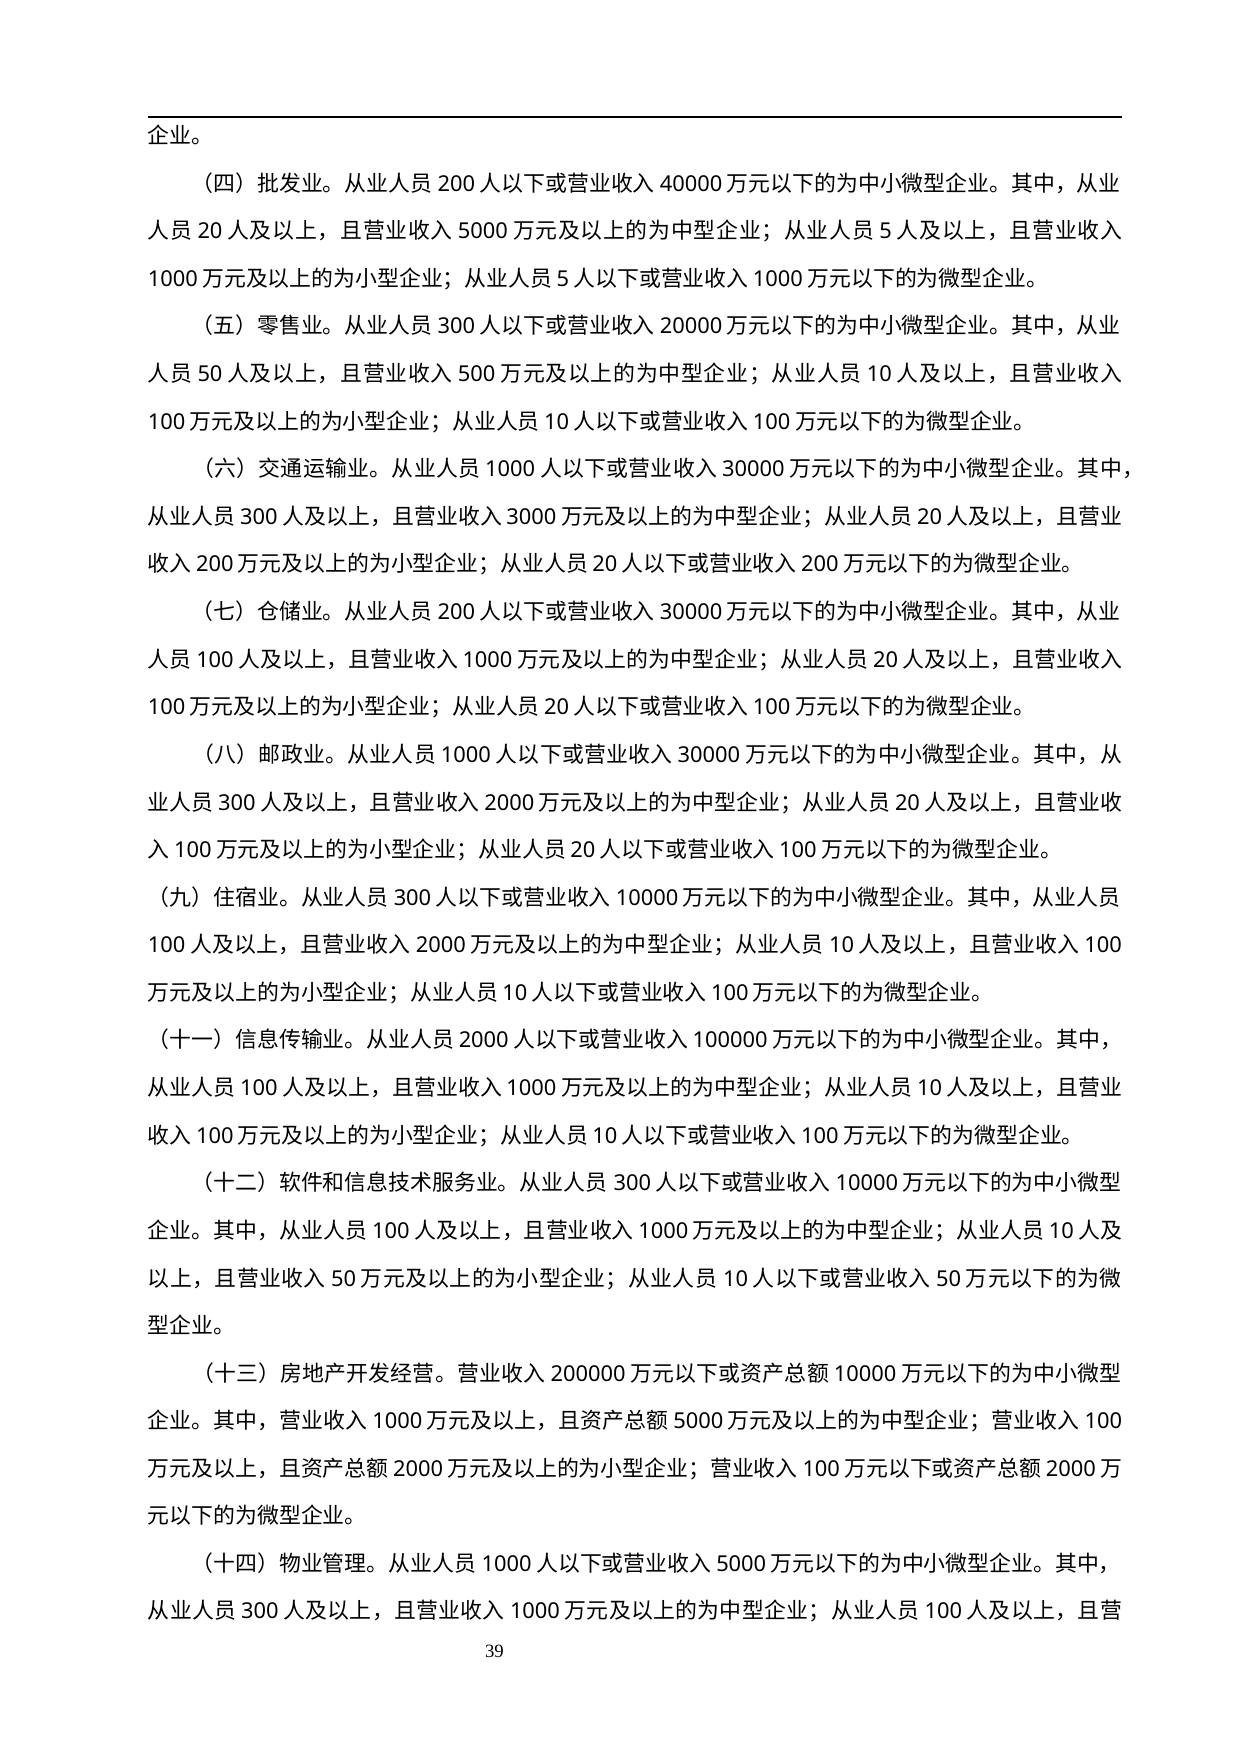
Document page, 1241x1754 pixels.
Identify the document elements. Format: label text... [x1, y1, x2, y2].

text （五）零售业。从业人员300人以下或营业收入20000万元以下的为中小微型企业。其中，从业人员50人及以上，且营业收入500万元及以上的为中型企业；从业人员10人及以上，且营业收入100万元及以上的为小型企业；从业人员10人以下或营业收入100万元以下的为微型企业。 [148, 308, 1122, 435]
text （十三）房地产开发经营。营业收入200000万元以下或资产总额10000万元以下的为中小微型企业。其中，营业收入1000万元及以上，且资产总额5000万元及以上的为中型企业；营业收入100万元及以上，且资产总额2000万元及以上的为小型企业；营业收入100万元以下或资产总额2000万元以下的为微型企业。 [148, 1356, 1122, 1530]
text （十一）信息传输业。从业人员2000人以下或营业收入100000万元以下的为中小微型企业。其中，从业人员100人及以上，且营业收入1000万元及以上的为中型企业；从业人员10人及以上，且营业收入100万元及以上的为小型企业；从业人员10人以下或营业收入100万元以下的为微型企业。 [148, 1022, 1122, 1149]
text （十二）软件和信息技术服务业。从业人员300人以下或营业收入10000万元以下的为中小微型企业。其中，从业人员100人及以上，且营业收入1000万元及以上的为中型企业；从业人员10人及以上，且营业收入50万元及以上的为小型企业；从业人员10人以下或营业收入50万元以下的为微型企业。 [148, 1165, 1122, 1340]
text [148, 118, 1122, 150]
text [148, 1546, 1122, 1625]
text （九）住宿业。从业人员300人以下或营业收入10000万元以下的为中小微型企业。其中，从业人员100人及以上，且营业收入2000万元及以上的为中型企业；从业人员10人及以上，且营业收入100万元及以上的为小型企业；从业人员10人以下或营业收入100万元以下的为微型企业。 [148, 880, 1122, 1007]
text （六）交通运输业。从业人员1000人以下或营业收入30000万元以下的为中小微型企业。其中，从业人员300人及以上，且营业收入3000万元及以上的为中型企业；从业人员20人及以上，且营业收入200万元及以上的为小型企业；从业人员20人以下或营业收入200万元以下的为微型企业。 [148, 451, 1122, 578]
text （四）批发业。从业人员200人以下或营业收入40000万元以下的为中小微型企业。其中，从业人员20人及以上，且营业收入5000万元及以上的为中型企业；从业人员5人及以上，且营业收入1000万元及以上的为小型企业；从业人员5人以下或营业收入1000万元以下的为微型企业。 [148, 166, 1122, 293]
text （八）邮政业。从业人员1000人以下或营业收入30000万元以下的为中小微型企业。其中，从业人员300人及以上，且营业收入2000万元及以上的为中型企业；从业人员20人及以上，且营业收入100万元及以上的为小型企业；从业人员20人以下或营业收入100万元以下的为微型企业。 [148, 737, 1122, 864]
text （七）仓储业。从业人员200人以下或营业收入30000万元以下的为中小微型企业。其中，从业人员100人及以上，且营业收入1000万元及以上的为中型企业；从业人员20人及以上，且营业收入100万元及以上的为小型企业；从业人员20人以下或营业收入100万元以下的为微型企业。 [148, 594, 1122, 721]
